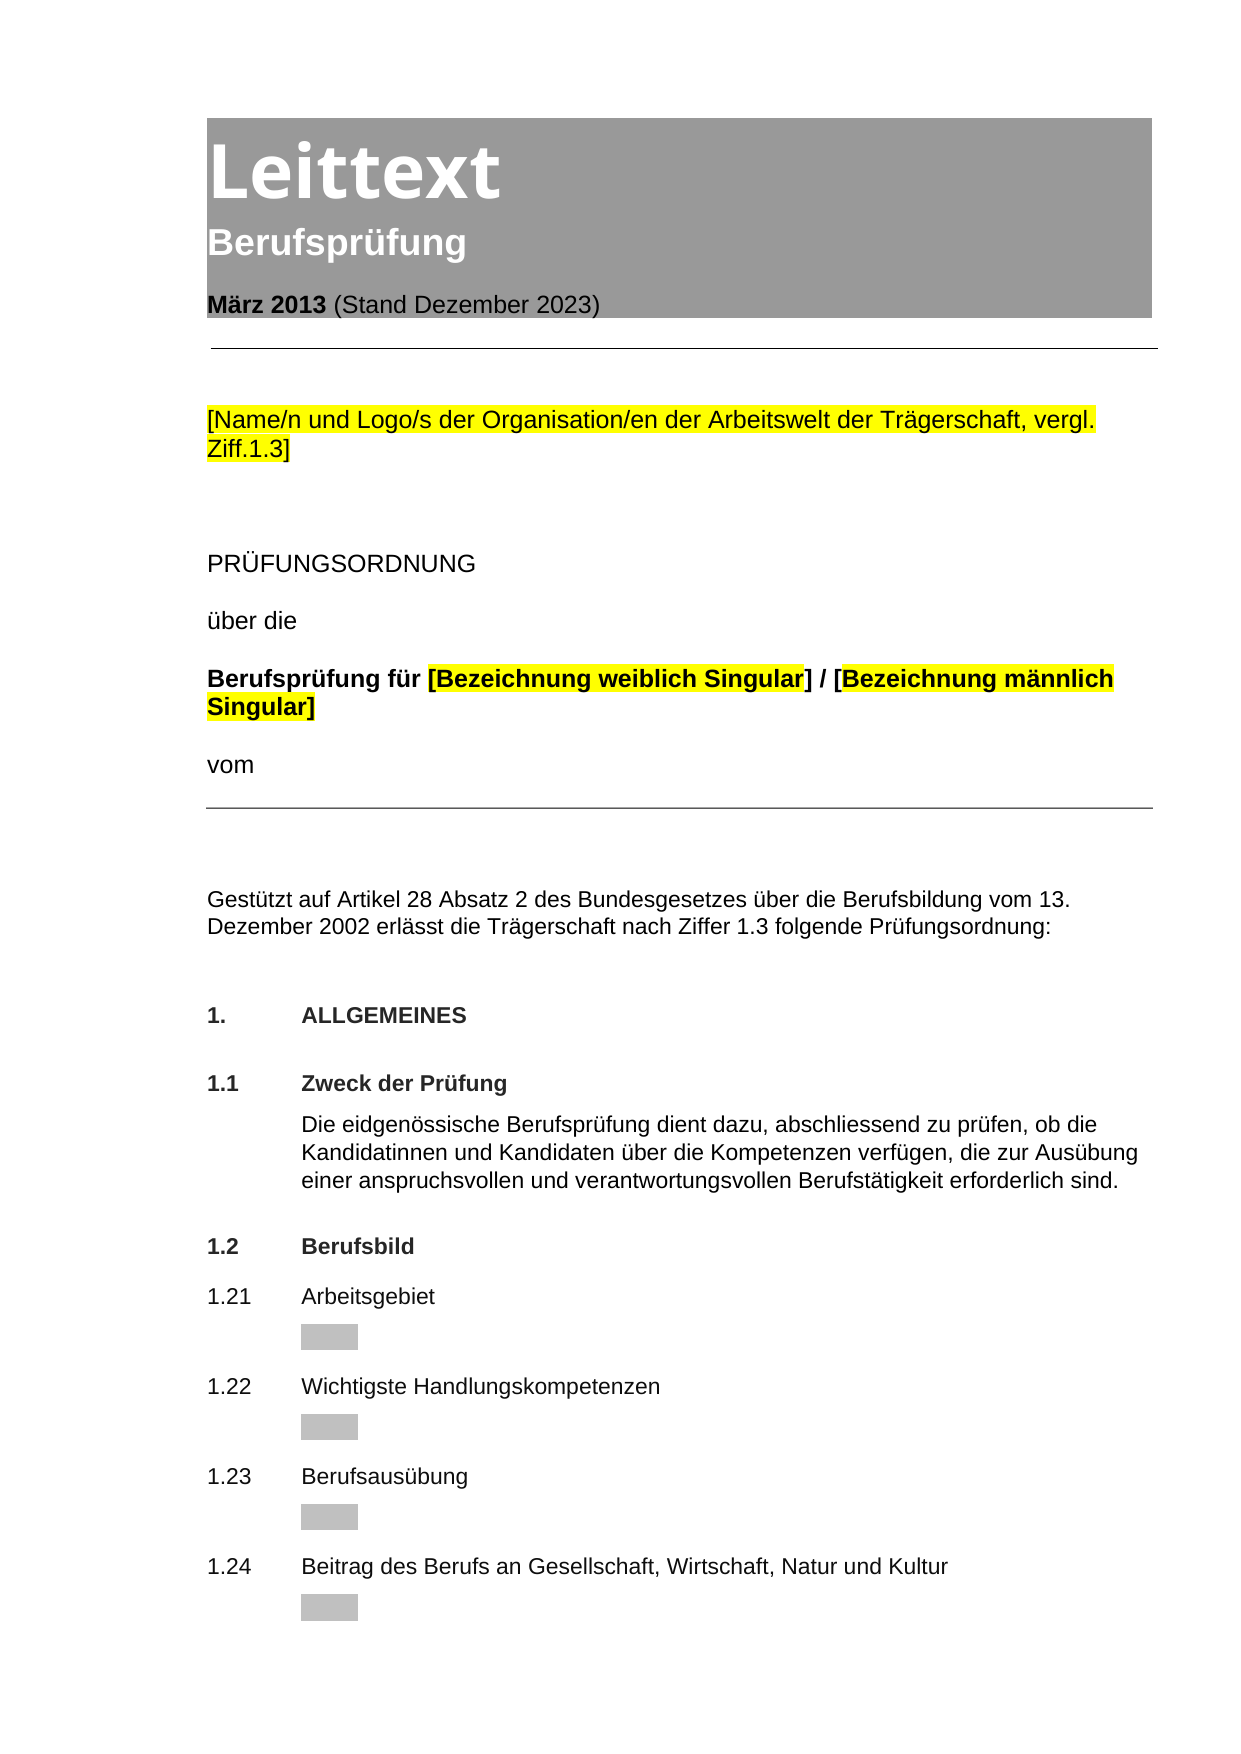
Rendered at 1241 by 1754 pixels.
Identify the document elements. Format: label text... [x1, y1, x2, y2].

text Leittext [207, 118, 1152, 220]
subtitle Allgemeines [207, 1002, 1152, 1028]
text vom [207, 750, 1152, 778]
subtitle Arbeitsgebiet [207, 1283, 1152, 1309]
text März 2013 (Stand Dezember 2023) [207, 290, 1152, 318]
subtitle Beitrag des Berufs an Gesellschaft, Wirtschaft, Natur und Kultur [207, 1553, 1152, 1579]
text über die [207, 606, 1152, 635]
text Berufsprüfung für [Bezeichnung weiblich Singular] / [Bezeichnung männlich Singular] [207, 663, 1152, 721]
text Gestützt auf Artikel 28 Absatz 2 des Bundesgesetzes über die Berufsbildung vom 13. Dezember 2002 erlässt die Trägerschaft nach Ziffer 1.3 folgende Prüfungsordnung: [207, 886, 1152, 939]
text Die eidgenössische Berufsprüfung dient dazu, abschliessend zu prüfen, ob die Kandidatinnen und Kandidaten über die Kompetenzen verfügen, die zur Ausübung einer anspruchsvollen und verantwortungsvollen Berufstätigkeit erforderlich sind. [301, 1111, 1152, 1194]
subtitle Wichtigste Handlungskompetenzen [207, 1373, 1152, 1399]
subtitle Berufsbild [207, 1233, 1152, 1260]
text PRÜFUNGSORDNUNG [207, 548, 1152, 577]
subtitle Berufsausübung [207, 1463, 1152, 1489]
text Berufsprüfung [207, 220, 1152, 290]
text [Name/n und Logo/s der Organisation/en der Arbeitswelt der Trägerschaft, vergl. Ziff.1.3] [207, 405, 1152, 462]
subtitle Zweck der Prüfung [207, 1069, 1152, 1096]
